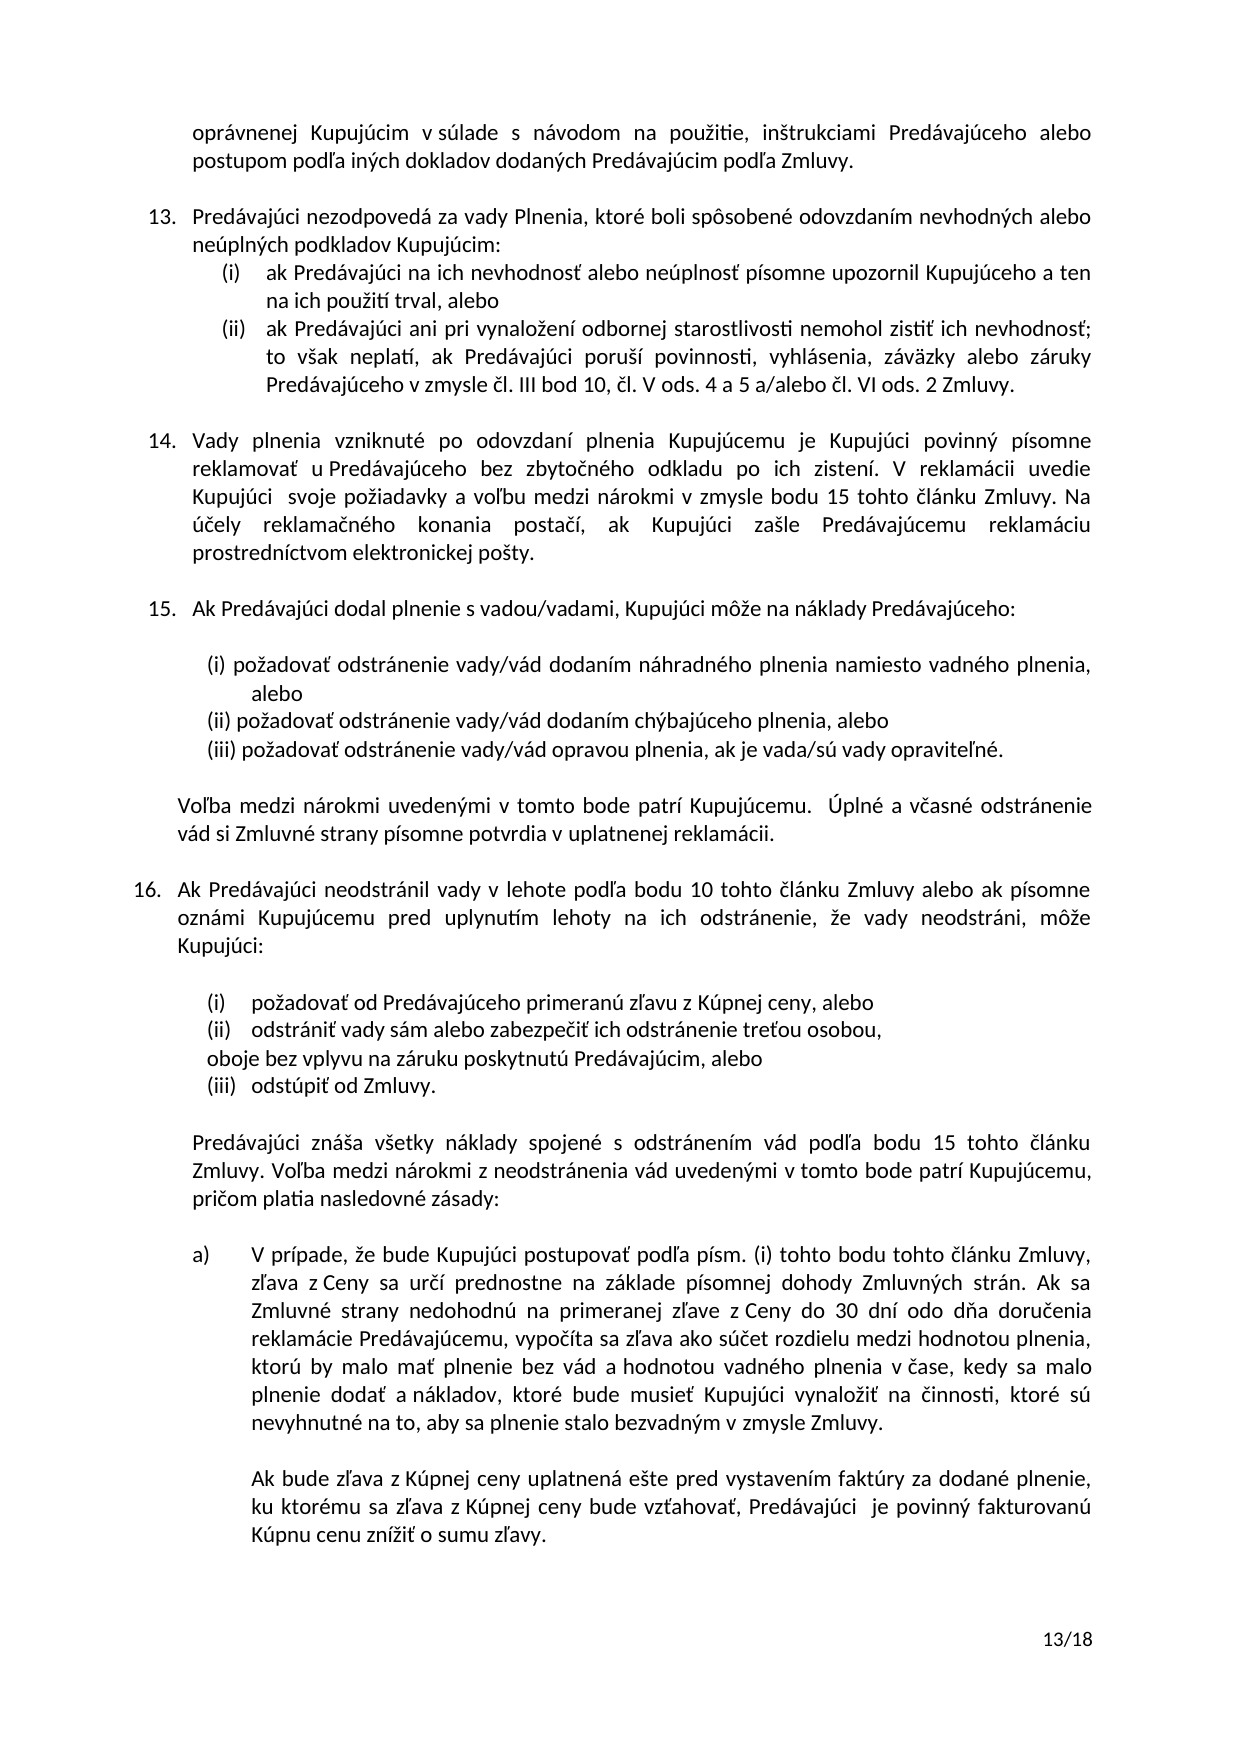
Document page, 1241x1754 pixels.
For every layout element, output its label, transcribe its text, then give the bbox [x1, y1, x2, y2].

text 15. Ak Predávajúci dodal plnenie s vadou/vadami, Kupujúci môže na náklady Predávajúceho: [148, 594, 1093, 623]
text 14. Vady plnenia vzniknuté po odovzdaní plnenia Kupujúcemu je Kupujúci povinný písomne reklamovať u Predávajúceho bez zbytočného odkladu po ich zistení. V reklamácii uvedie Kupujúci svoje požiadavky a voľbu medzi nárokmi v zmysle bodu 15 tohto článku Zmluvy. Na účely reklamačného konania postačí, ak Kupujúci zašle Predávajúcemu reklamáciu prostredníctvom elektronickej pošty. [148, 426, 1093, 567]
text (ii) ak Predávajúci ani pri vynaložení odbornej starostlivosti nemohol zistiť ich nevhodnosť; to však neplatí, ak Predávajúci poruší povinnosti, vyhlásenia, záväzky alebo záruky Predávajúceho v zmysle čl. III bod 10, čl. V ods. 4 a 5 a/alebo čl. VI ods. 2 Zmluvy. [221, 314, 1093, 398]
list odstúpiť od Zmluvy. [207, 1072, 1093, 1100]
text 16. Ak Predávajúci neodstránil vady v lehote podľa bodu 10 tohto článku Zmluvy alebo ak písomne oznámi Kupujúcemu pred uplynutím lehoty na ich odstránenie, že vady neodstráni, môže Kupujúci: [133, 876, 1093, 959]
text (iii) požadovať odstránenie vady/vád opravou plnenia, ak je vada/sú vady opraviteľné. [207, 735, 1093, 763]
text (i) požadovať odstránenie vady/vád dodaním náhradného plnenia namiesto vadného plnenia, alebo [207, 651, 1093, 707]
list požadovať od Predávajúceho primeranú zľavu z Kúpnej ceny, alebo [207, 988, 1093, 1016]
text oboje bez vplyvu na záruku poskytnutú Predávajúcim, alebo [207, 1044, 1093, 1072]
text Voľba medzi nárokmi uvedenými v tomto bode patrí Kupujúcemu. Úplné a včasné odstránenie vád si Zmluvné strany písomne potvrdia v uplatnenej reklamácii. [148, 791, 1093, 847]
text (i) ak Predávajúci na ich nevhodnosť alebo neúplnosť písomne upozornil Kupujúceho a ten na ich použití trval, alebo [221, 258, 1093, 314]
list Ak bude zľava z Kúpnej ceny uplatnená ešte pred vystavením faktúry za dodané plnenie, ku ktorému sa zľava z Kúpnej ceny bude vzťahovať, Predávajúci je povinný fakturovanú Kúpnu cenu znížiť o sumu zľavy. [251, 1464, 1093, 1548]
text 13. Predávajúci nezodpovedá za vady Plnenia, ktoré boli spôsobené odovzdaním nevhodných alebo neúplných podkladov Kupujúcim: [148, 202, 1093, 258]
list V prípade, že bude Kupujúci postupovať podľa písm. (i) tohto bodu tohto článku Zmluvy, zľava z Ceny sa určí prednostne na základe písomnej dohody Zmluvných strán. Ak sa Zmluvné strany nedohodnú na primeranej zľave z Ceny do 30 dní odo dňa doručenia reklamácie Predávajúcemu, vypočíta sa zľava ako súčet rozdielu medzi hodnotou plnenia, ktorú by malo mať plnenie bez vád a hodnotou vadného plnenia v čase, kedy sa malo plnenie dodať a nákladov, ktoré bude musieť Kupujúci vynaložiť na činnosti, ktoré sú nevyhnutné na to, aby sa plnenie stalo bezvadným v zmysle Zmluvy. [192, 1240, 1093, 1436]
text Predávajúci znáša všetky náklady spojené s odstránením vád podľa bodu 15 tohto článku Zmluvy. Voľba medzi nárokmi z neodstránenia vád uvedenými v tomto bode patrí Kupujúcemu, pričom platia nasledovné zásady: [177, 1128, 1093, 1212]
text (ii) požadovať odstránenie vady/vád dodaním chýbajúceho plnenia, alebo [207, 707, 1093, 735]
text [148, 118, 1093, 174]
list odstrániť vady sám alebo zabezpečiť ich odstránenie treťou osobou, [207, 1016, 1093, 1044]
